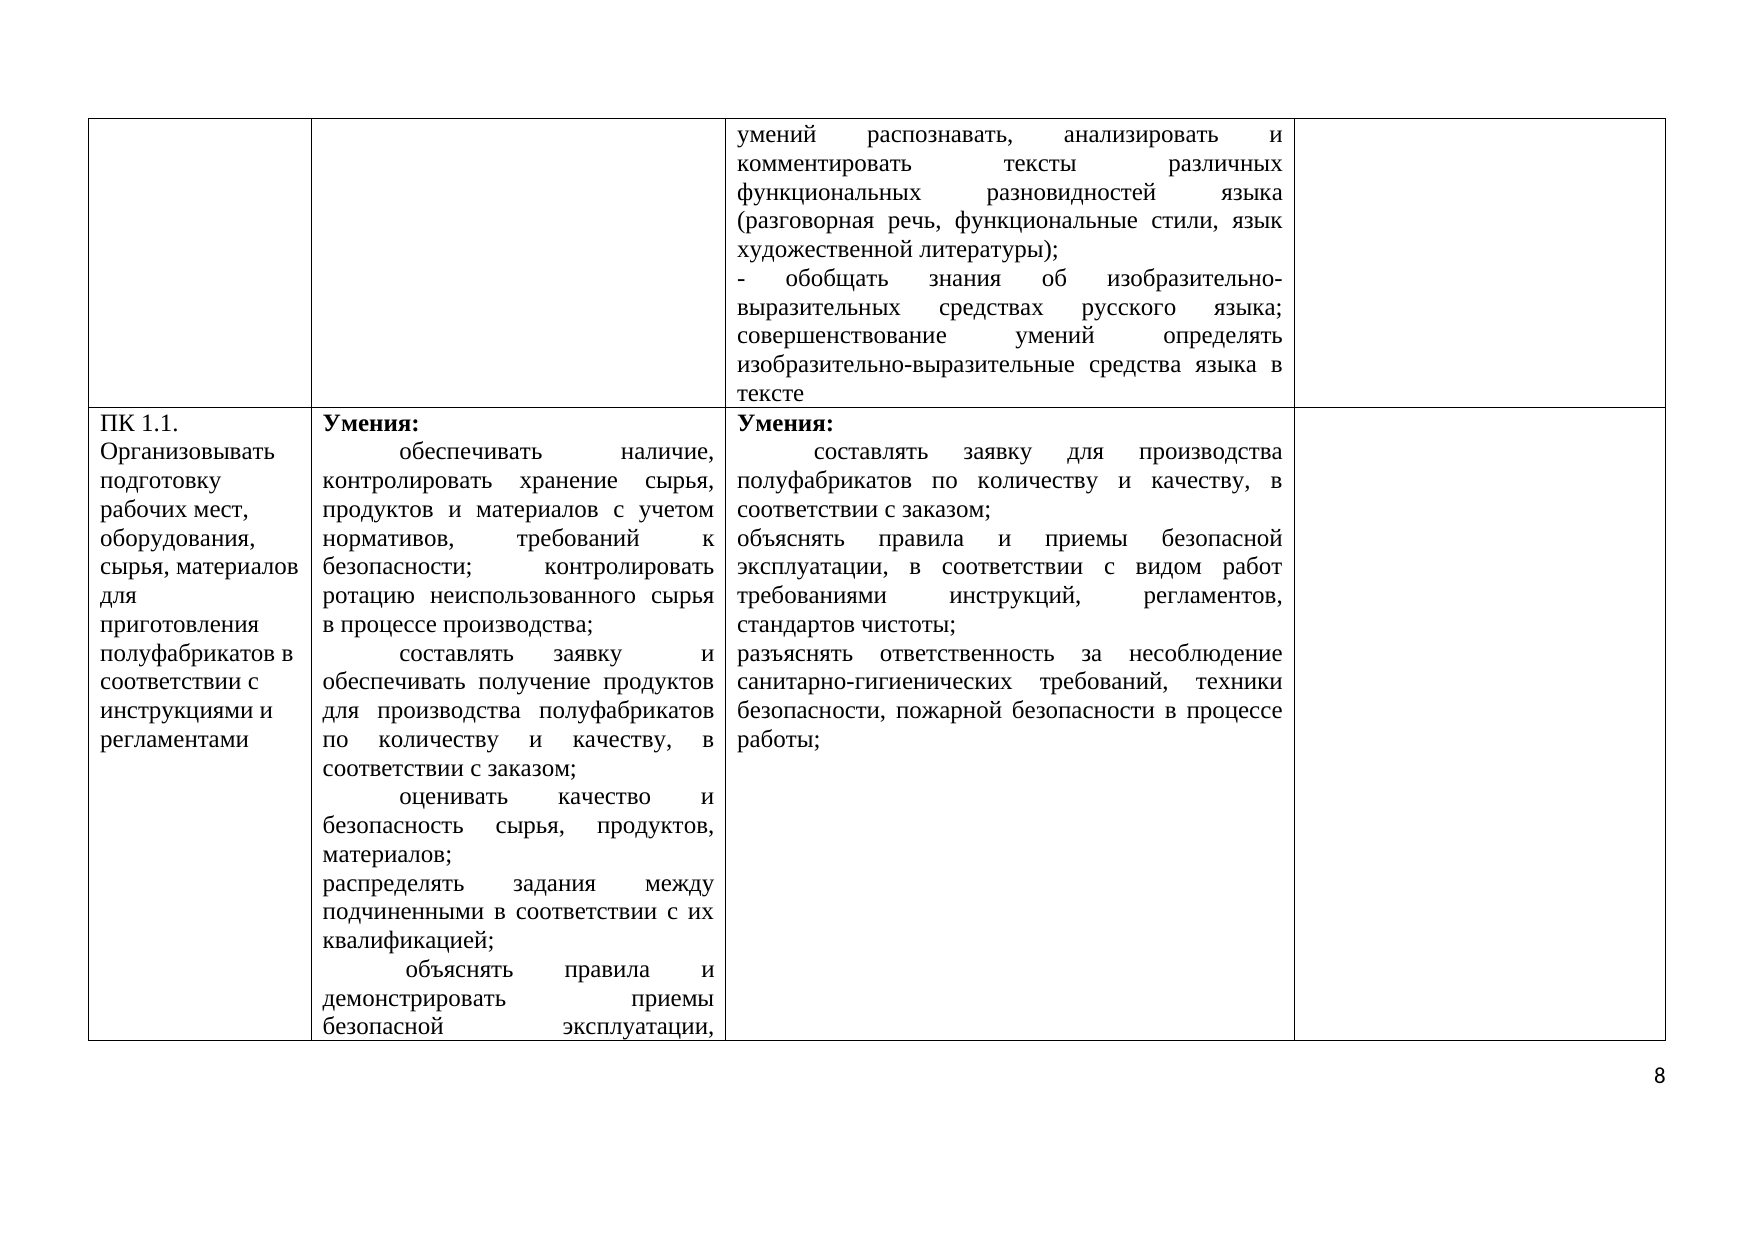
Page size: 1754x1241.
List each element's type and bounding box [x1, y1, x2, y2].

table_cell [1295, 408, 1665, 1040]
table_cell [1295, 119, 1665, 407]
table_cell [726, 119, 1294, 407]
table_cell [312, 119, 725, 407]
table_cell [726, 408, 1294, 1040]
table_cell [312, 408, 725, 1040]
table_cell [89, 408, 311, 1040]
table_cell [89, 119, 311, 407]
